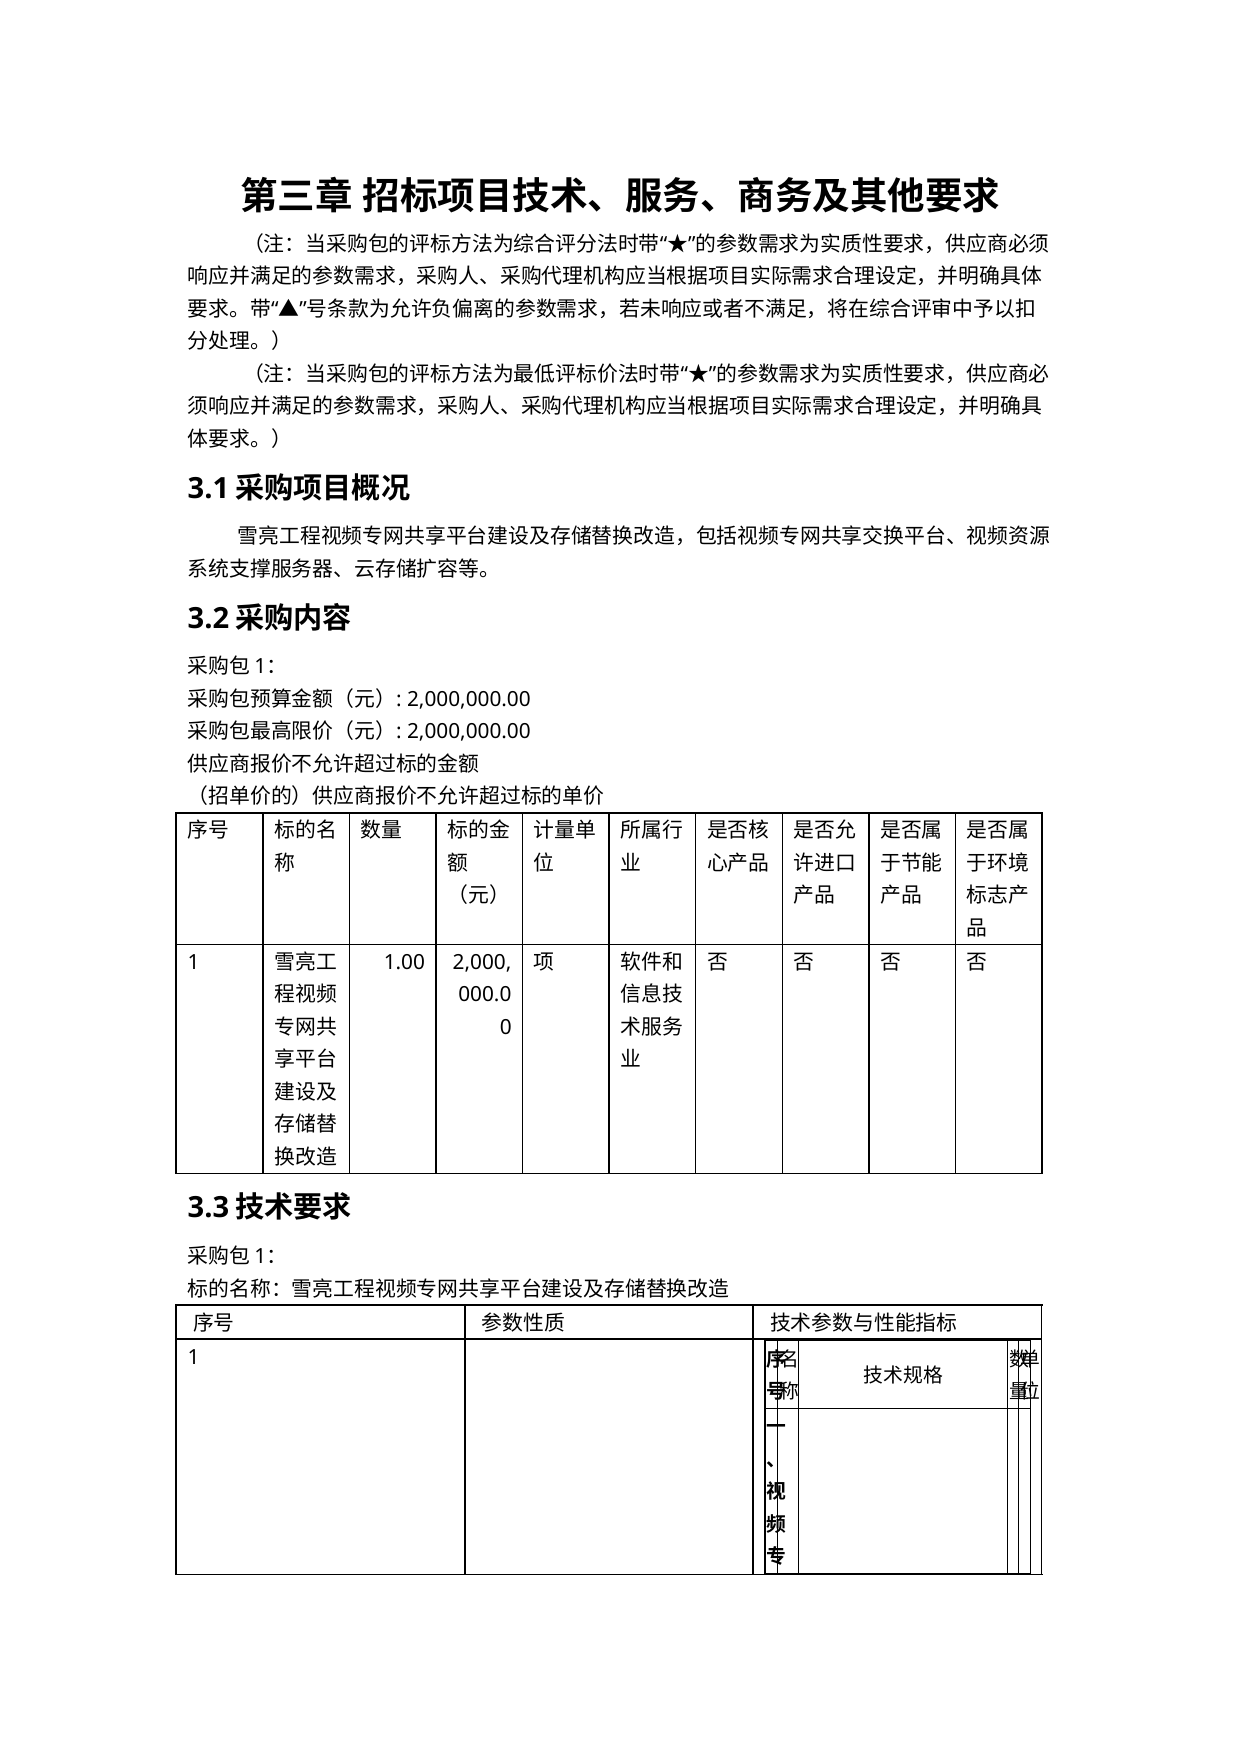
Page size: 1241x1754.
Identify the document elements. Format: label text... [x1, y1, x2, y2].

text 采购包预算金额（元）: 2,000,000.00 [187, 682, 1053, 714]
table_header 数量 [350, 814, 435, 943]
table_cell [754, 1340, 764, 1573]
text 采购包1： [187, 1239, 1053, 1272]
table_cell 否 [696, 945, 782, 1173]
table_cell 项 [523, 945, 608, 1173]
table_header 参数性质 [466, 1306, 752, 1338]
table_header 是否允许进口产品 [783, 814, 868, 943]
table_header 计量单位 [523, 814, 608, 943]
text 3.2采购内容 [187, 584, 1053, 649]
table_cell 否 [956, 945, 1041, 1173]
table_cell [466, 1340, 752, 1573]
text （注：当采购包的评标方法为综合评分法时带“★”的参数需求为实质性要求，供应商必须响应并满足的参数需求，采购人、采购代理机构应当根据项目实际需求合理设定，并明确具体要求。带“▲”号条款为允许负偏离的参数需求，若未响应或者不满足，将在综合评审中予以扣分处理。） [187, 227, 1053, 357]
text 采购包1： [187, 649, 1053, 682]
table_cell 否 [870, 945, 955, 1173]
table_header 是否属于环境标志产品 [956, 814, 1041, 943]
table_cell 1 [177, 945, 262, 1173]
text （注：当采购包的评标方法为最低评标价法时带“★”的参数需求为实质性要求，供应商必须响应并满足的参数需求，采购人、采购代理机构应当根据项目实际需求合理设定，并明确具体要求。） [187, 357, 1053, 454]
table_header 序号 [177, 1306, 464, 1338]
table_header 是否核心产品 [696, 814, 782, 943]
table_cell 软件和信息技术服务业 [610, 945, 695, 1173]
table_cell 2,000,000.00 [437, 945, 522, 1173]
table_cell 1.00 [350, 945, 435, 1173]
text 3.1采购项目概况 [187, 454, 1053, 519]
table_header 是否属于节能产品 [870, 814, 955, 943]
table_header 序号 [177, 814, 262, 943]
table_cell 否 [783, 945, 868, 1173]
table_header 标的名称 [264, 814, 349, 943]
text （招单价的）供应商报价不允许超过标的单价 [187, 779, 1053, 812]
table_header 标的金额 （元） [437, 814, 522, 943]
text 供应商报价不允许超过标的金额 [187, 747, 1053, 779]
table_header 所属行业 [610, 814, 695, 943]
table_cell 雪亮工程视频专网共享平台建设及存储替换改造 [264, 945, 349, 1173]
text 雪亮工程视频专网共享平台建设及存储替换改造，包括视频专网共享交换平台、视频资源系统支撑服务器、云存储扩容等。 [187, 519, 1053, 584]
table_header 技术参数与性能指标 [754, 1306, 1041, 1338]
text 采购包最高限价（元）: 2,000,000.00 [187, 714, 1053, 747]
text 3.3技术要求 [187, 1174, 1053, 1239]
table_cell [1031, 1340, 1041, 1573]
text 第三章 招标项目技术、服务、商务及其他要求 [187, 162, 1053, 227]
table_cell 1 [177, 1340, 464, 1573]
text 标的名称：雪亮工程视频专网共享平台建设及存储替换改造 [187, 1272, 1053, 1304]
